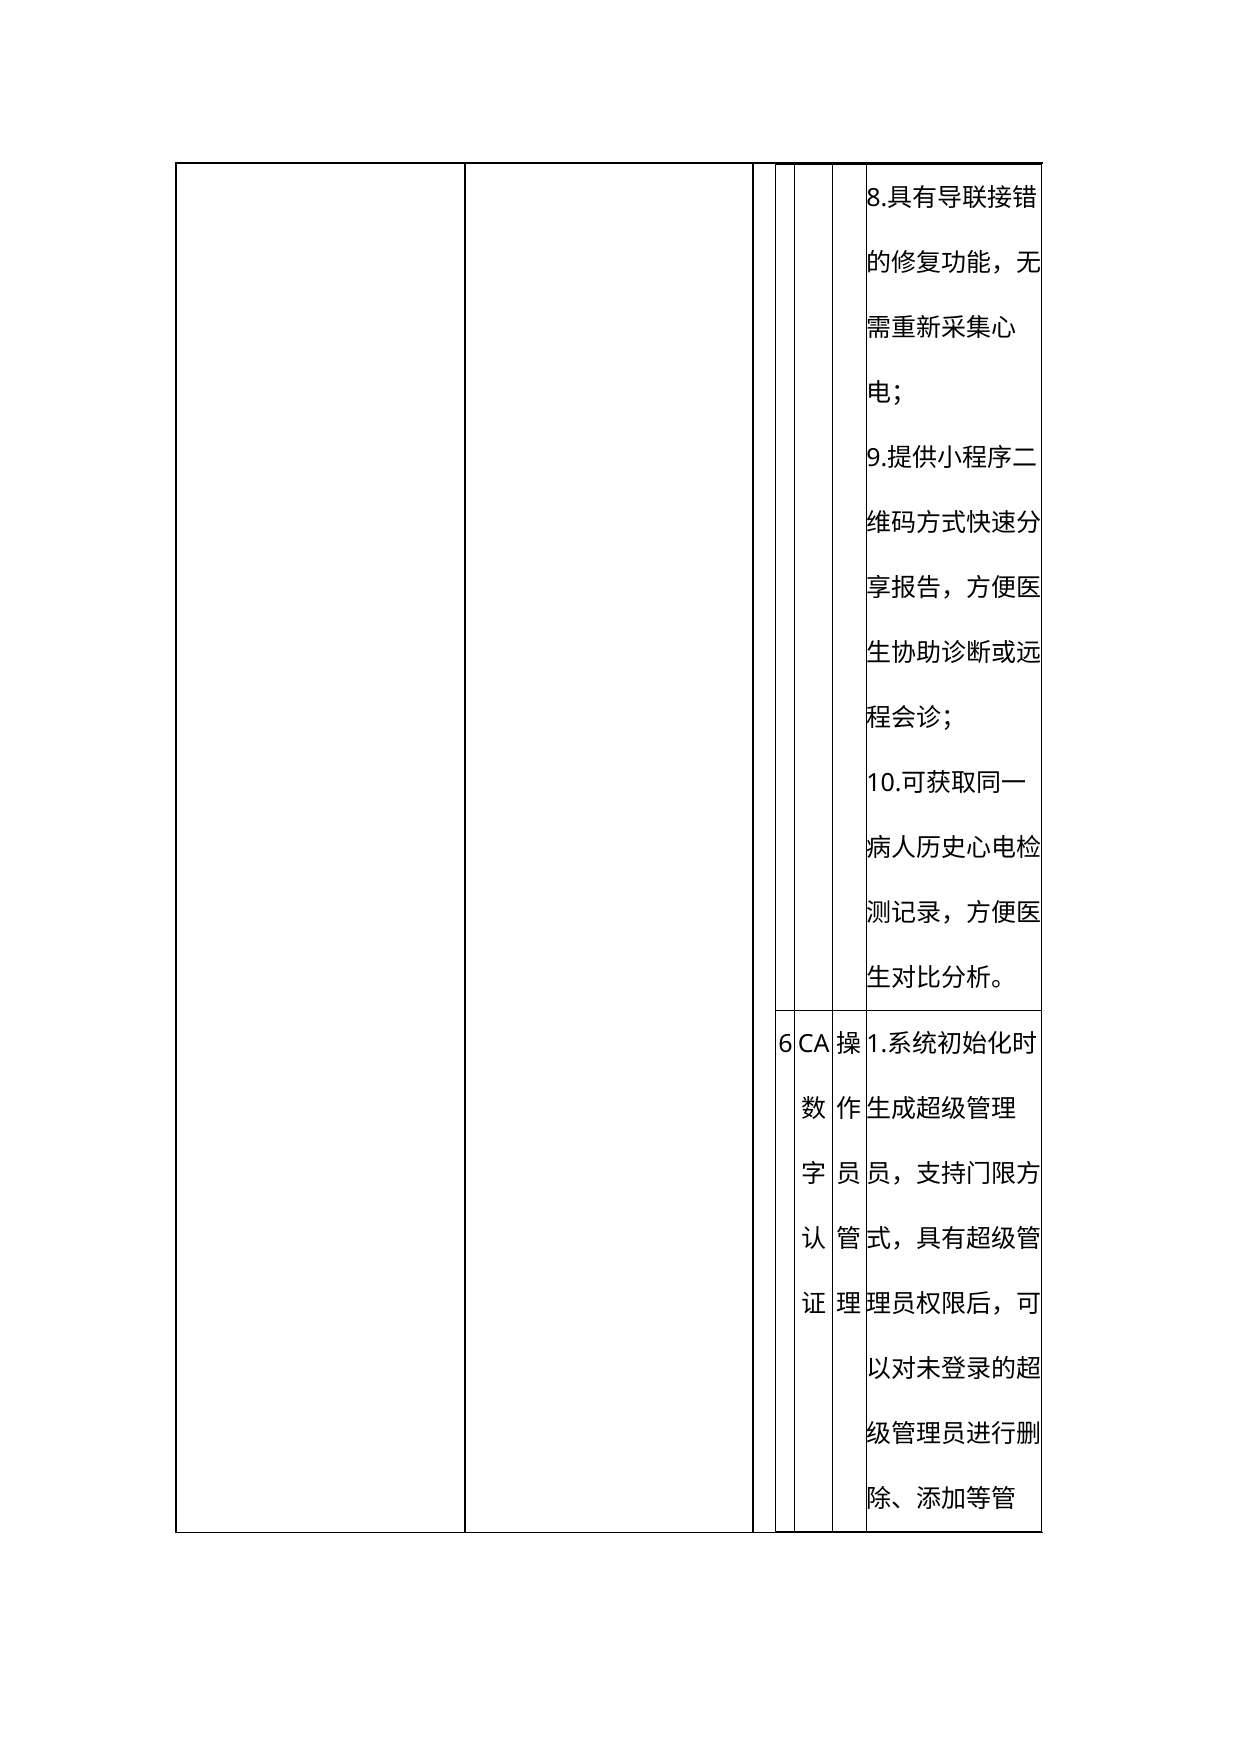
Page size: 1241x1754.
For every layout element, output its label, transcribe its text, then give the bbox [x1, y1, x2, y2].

table_cell [754, 164, 775, 1532]
table_cell [867, 1011, 1041, 1531]
table_cell [795, 1011, 832, 1531]
table_cell [776, 165, 794, 1010]
table_cell [867, 165, 1041, 1010]
table_cell 1 [177, 164, 464, 1532]
table_cell [776, 1011, 794, 1531]
table_cell [833, 165, 866, 1010]
table_cell [833, 1011, 866, 1531]
table_cell ★ [466, 164, 752, 1532]
table_cell [795, 165, 832, 1010]
